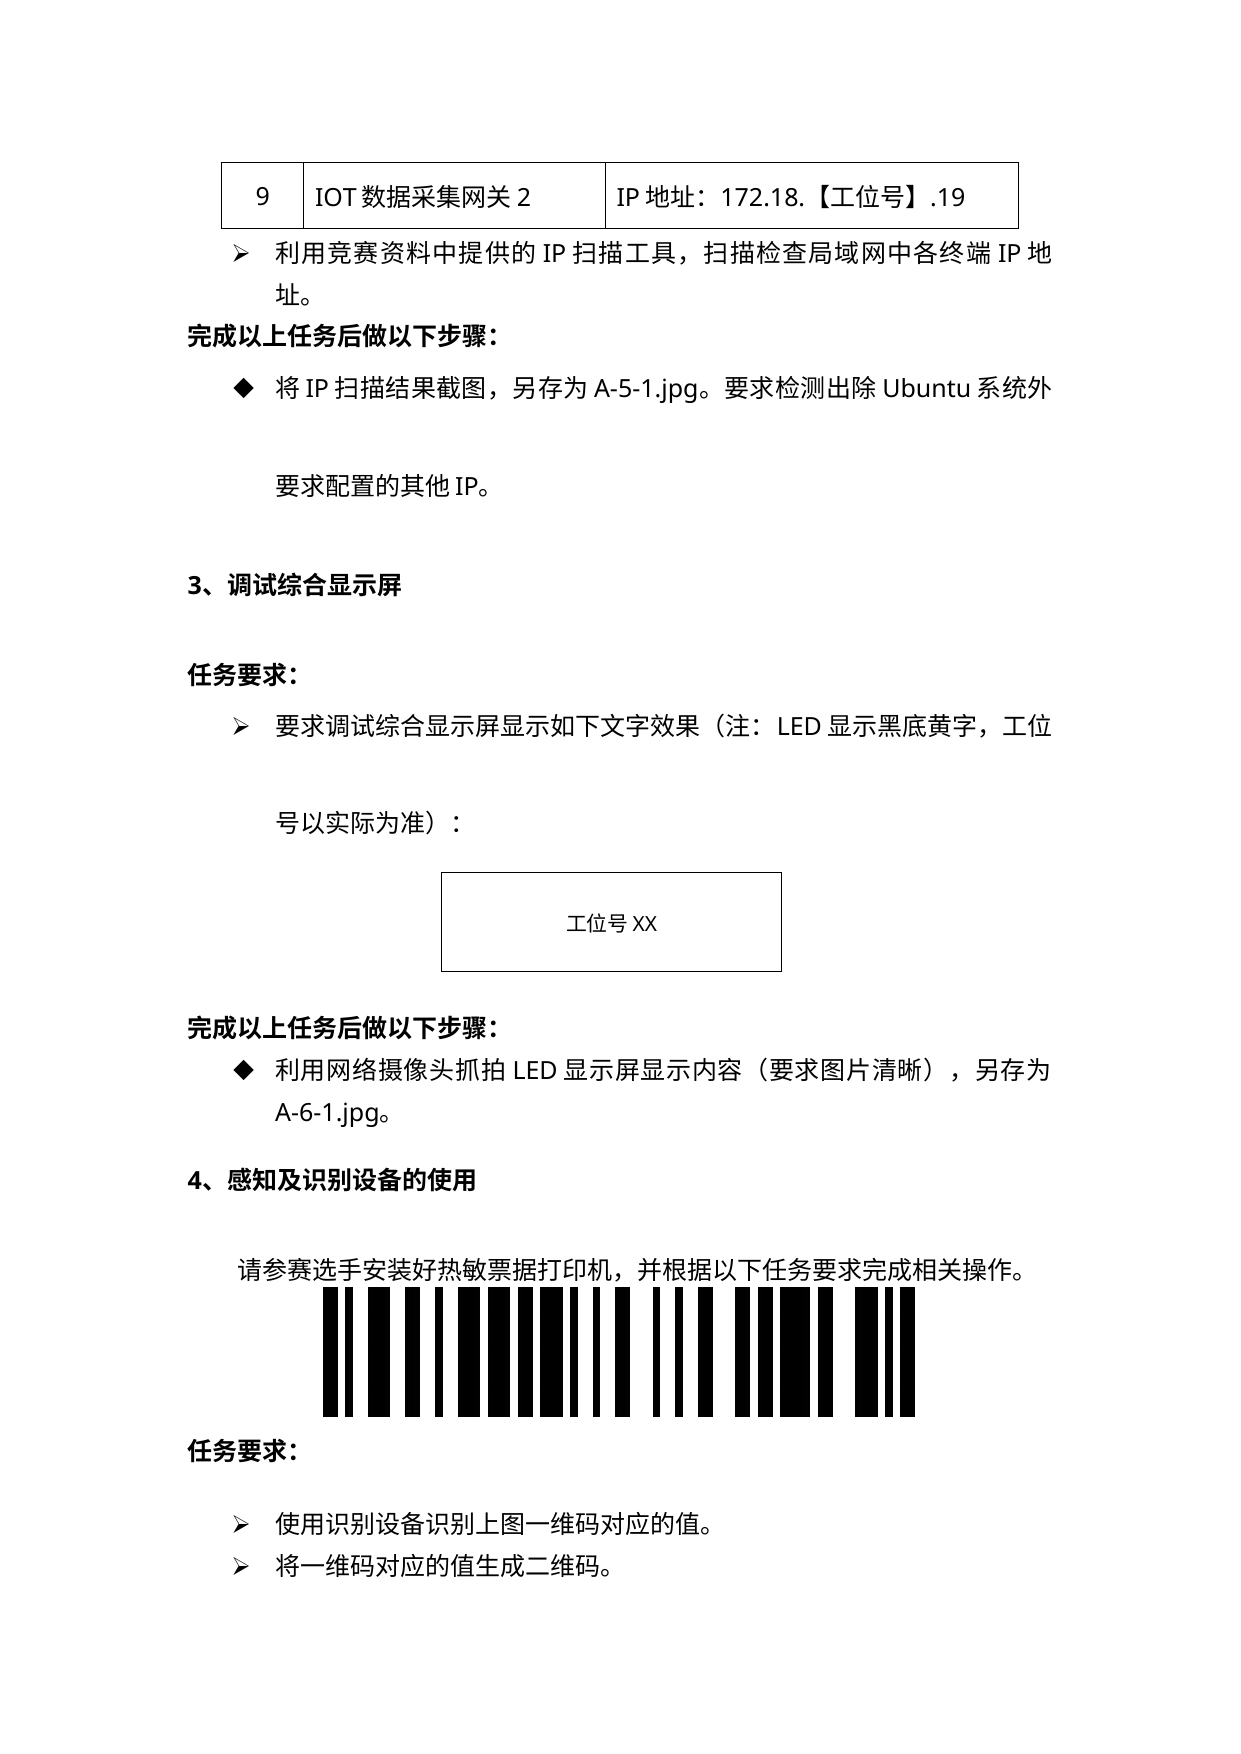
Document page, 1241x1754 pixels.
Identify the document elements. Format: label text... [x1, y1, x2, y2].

table_header 工位号XX [442, 873, 781, 971]
text 任务要求： [187, 651, 1053, 693]
text 3、调试综合显示屏 [187, 551, 1053, 616]
list 利用网络摄像头抓拍LED显示屏显示内容（要求图片清晰），另存为A-6-1.jpg。 [231, 1046, 1053, 1129]
list 将一维码对应的值生成二维码。 [231, 1542, 1053, 1584]
table_cell IP地址：172.18.【工位号】.19 [606, 163, 1018, 228]
text 4、感知及识别设备的使用 [187, 1146, 1053, 1211]
list 利用竞赛资料中提供的IP扫描工具，扫描检查局域网中各终端IP地址。 [231, 229, 1053, 312]
table_cell IOT数据采集网关2 [304, 163, 605, 228]
list 使用识别设备识别上图一维码对应的值。 [231, 1501, 1053, 1542]
list 将IP扫描结果截图，另存为A-5-1.jpg。要求检测出除Ubuntu系统外要求配置的其他IP。 [231, 354, 1053, 517]
text 请参赛选手安装好热敏票据打印机，并根据以下任务要求完成相关操作。 [187, 1246, 1053, 1287]
list 要求调试综合显示屏显示如下文字效果（注：LED显示黑底黄字，工位号以实际为准）： [231, 693, 1053, 855]
text 完成以上任务后做以下步骤： [187, 312, 1053, 354]
text 完成以上任务后做以下步骤： [187, 1004, 1053, 1046]
text 任务要求： [187, 1417, 1053, 1482]
picture [263, 1287, 977, 1417]
table_cell 9 [222, 163, 303, 228]
